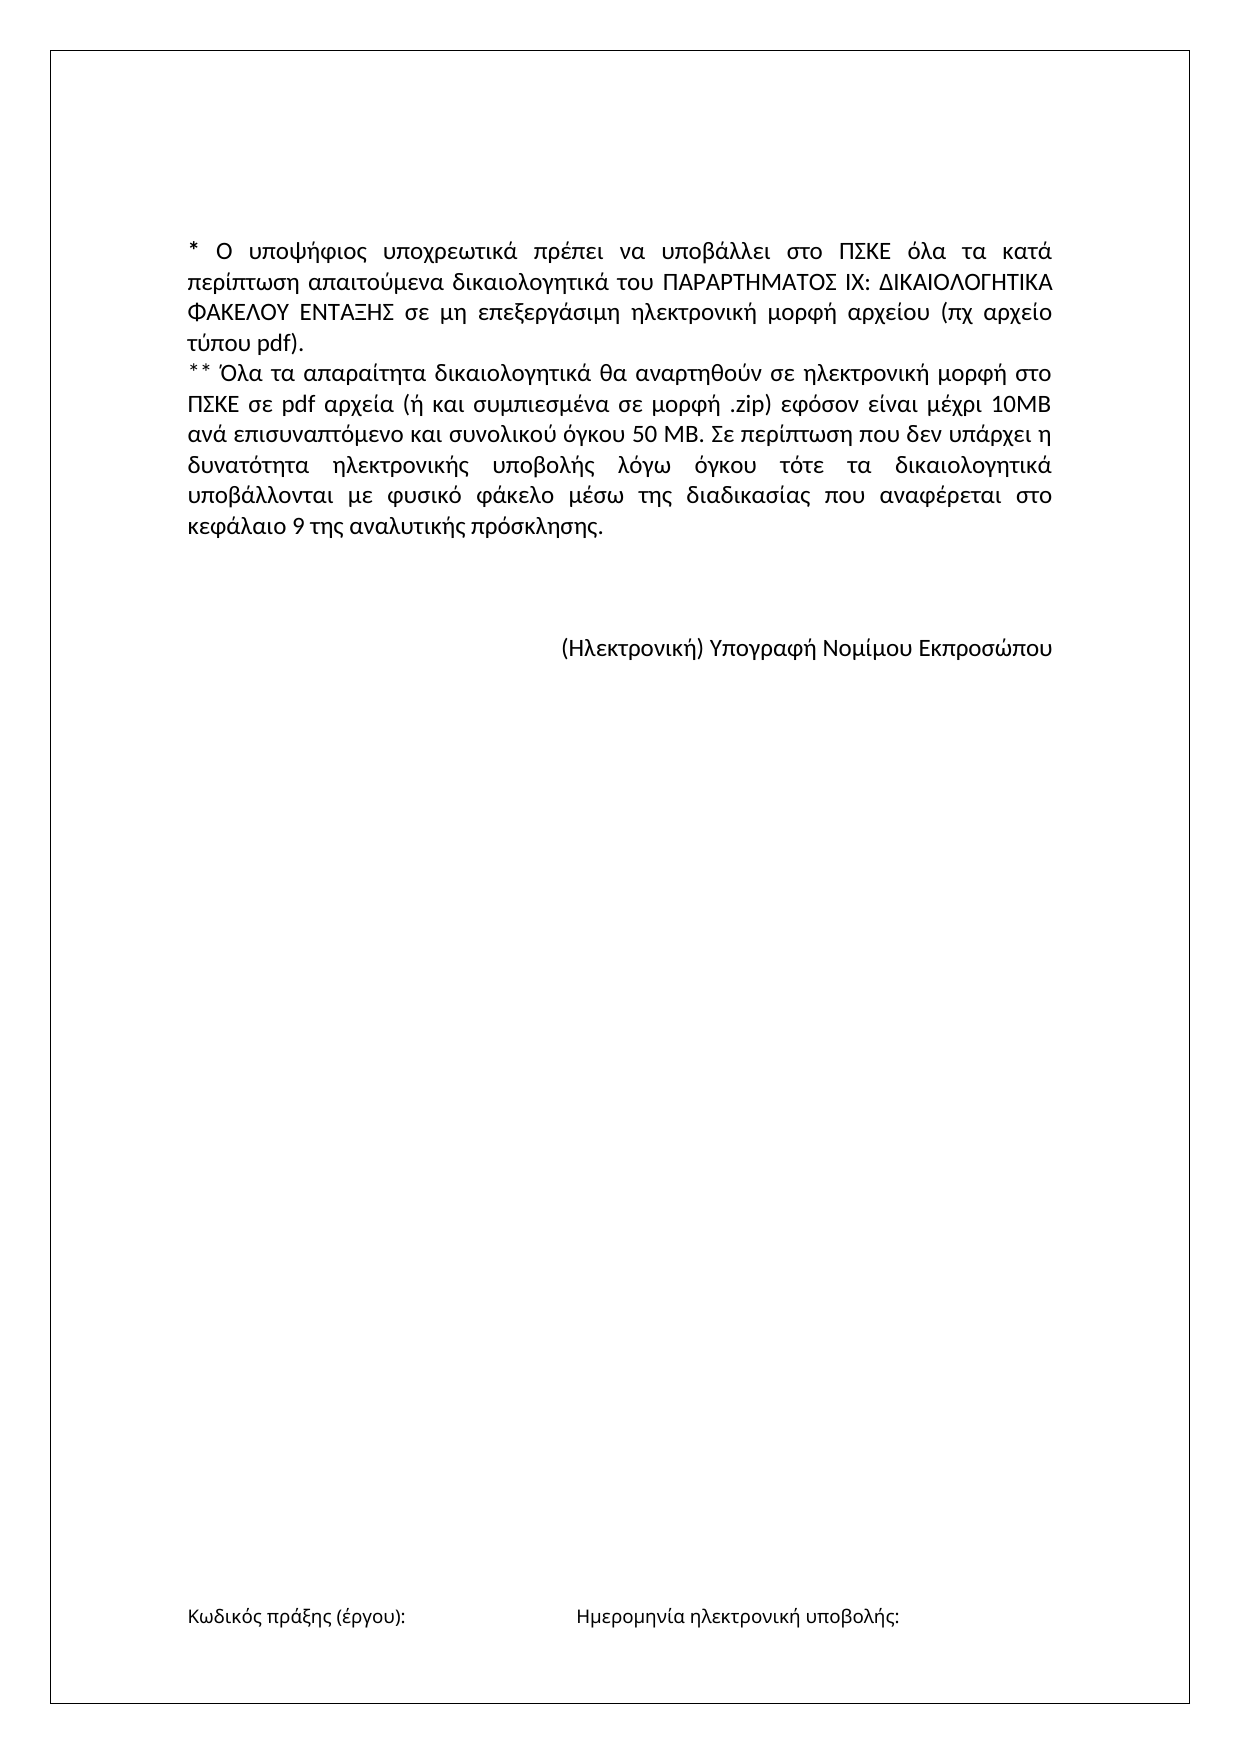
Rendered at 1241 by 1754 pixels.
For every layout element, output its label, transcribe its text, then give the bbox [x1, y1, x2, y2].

text * Ο υποψήφιος υποχρεωτικά πρέπει να υποβάλλει στο ΠΣΚΕ όλα τα κατά περίπτωση απαιτούμενα δικαιολογητικά του ΠΑΡΑΡΤΗΜΑΤΟΣ IX: ΔΙΚΑΙΟΛΟΓΗΤΙΚΑ ΦΑΚΕΛΟΥ ΕΝΤΑΞΗΣ σε μη επεξεργάσιμη ηλεκτρονική μορφή αρχείου (πχ αρχείο τύπου pdf). [187, 235, 1053, 357]
text ** Όλα τα απαραίτητα δικαιολογητικά θα αναρτηθούν σε ηλεκτρονική μορφή στο ΠΣΚΕ σε pdf αρχεία (ή και συμπιεσμένα σε μορφή .zip) εφόσον είναι μέχρι 10ΜΒ ανά επισυναπτόμενο και συνολικού όγκου 50 ΜΒ. Σε περίπτωση που δεν υπάρχει η δυνατότητα ηλεκτρονικής υποβολής λόγω όγκου τότε τα δικαιολογητικά υποβάλλονται με φυσικό φάκελο μέσω της διαδικασίας που αναφέρεται στο κεφάλαιο 9 της αναλυτικής πρόσκλησης. [187, 357, 1053, 540]
text (Ηλεκτρονική) Υπογραφή Νομίμου Εκπροσώπου [187, 632, 1053, 662]
